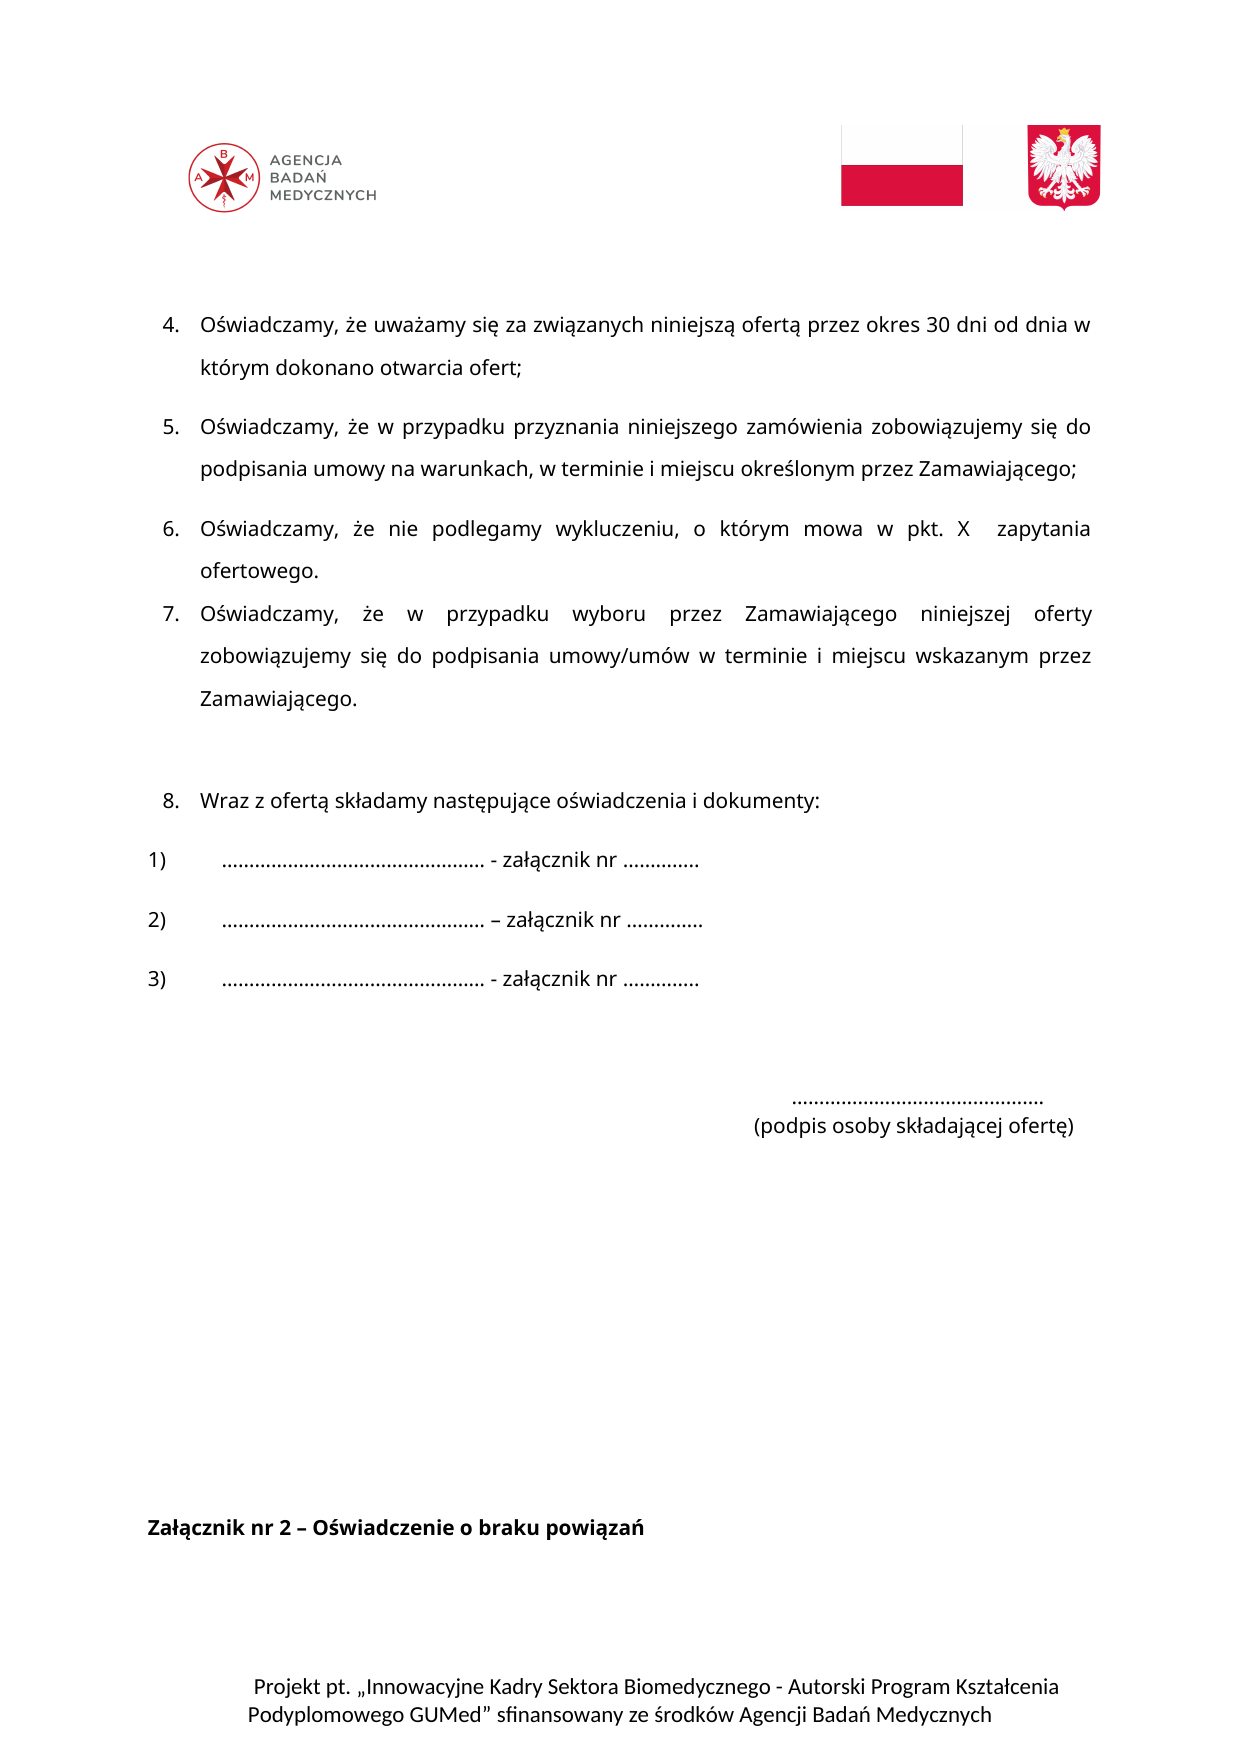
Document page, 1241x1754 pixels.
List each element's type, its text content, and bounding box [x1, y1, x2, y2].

list Oświadczamy, że uważamy się za związanych niniejszą ofertą przez okres 30 dni od dnia w którym dokonano otwarcia ofert; [162, 310, 1093, 381]
text 1) ………………………………………… - załącznik nr ………….. [148, 845, 1093, 874]
text 3) ………………………………………… - załącznik nr ………….. [148, 964, 1093, 992]
picture [178, 124, 384, 232]
picture [841, 125, 1101, 211]
list Oświadczamy, że w przypadku przyznania niniejszego zamówienia zobowiązujemy się do podpisania umowy na warunkach, w terminie i miejscu określonym przez Zamawiającego; [162, 412, 1093, 483]
text ………………………………………. [738, 1082, 1093, 1111]
list Oświadczamy, że nie podlegamy wykluczeniu, o którym mowa w pkt. X zapytania ofertowego. [162, 514, 1093, 585]
text Załącznik nr 2 – Oświadczenie o braku powiązań [148, 1513, 1093, 1542]
text 2) ………………………………………… – załącznik nr ………….. [148, 905, 1093, 933]
list Wraz z ofertą składamy następujące oświadczenia i dokumenty: [162, 786, 1093, 814]
text (podpis osoby składającej ofertę) [148, 1111, 1093, 1139]
list Oświadczamy, że w przypadku wyboru przez Zamawiającego niniejszej oferty zobowiązujemy się do podpisania umowy/umów w terminie i miejscu wskazanym przez Zamawiającego. [162, 599, 1093, 713]
